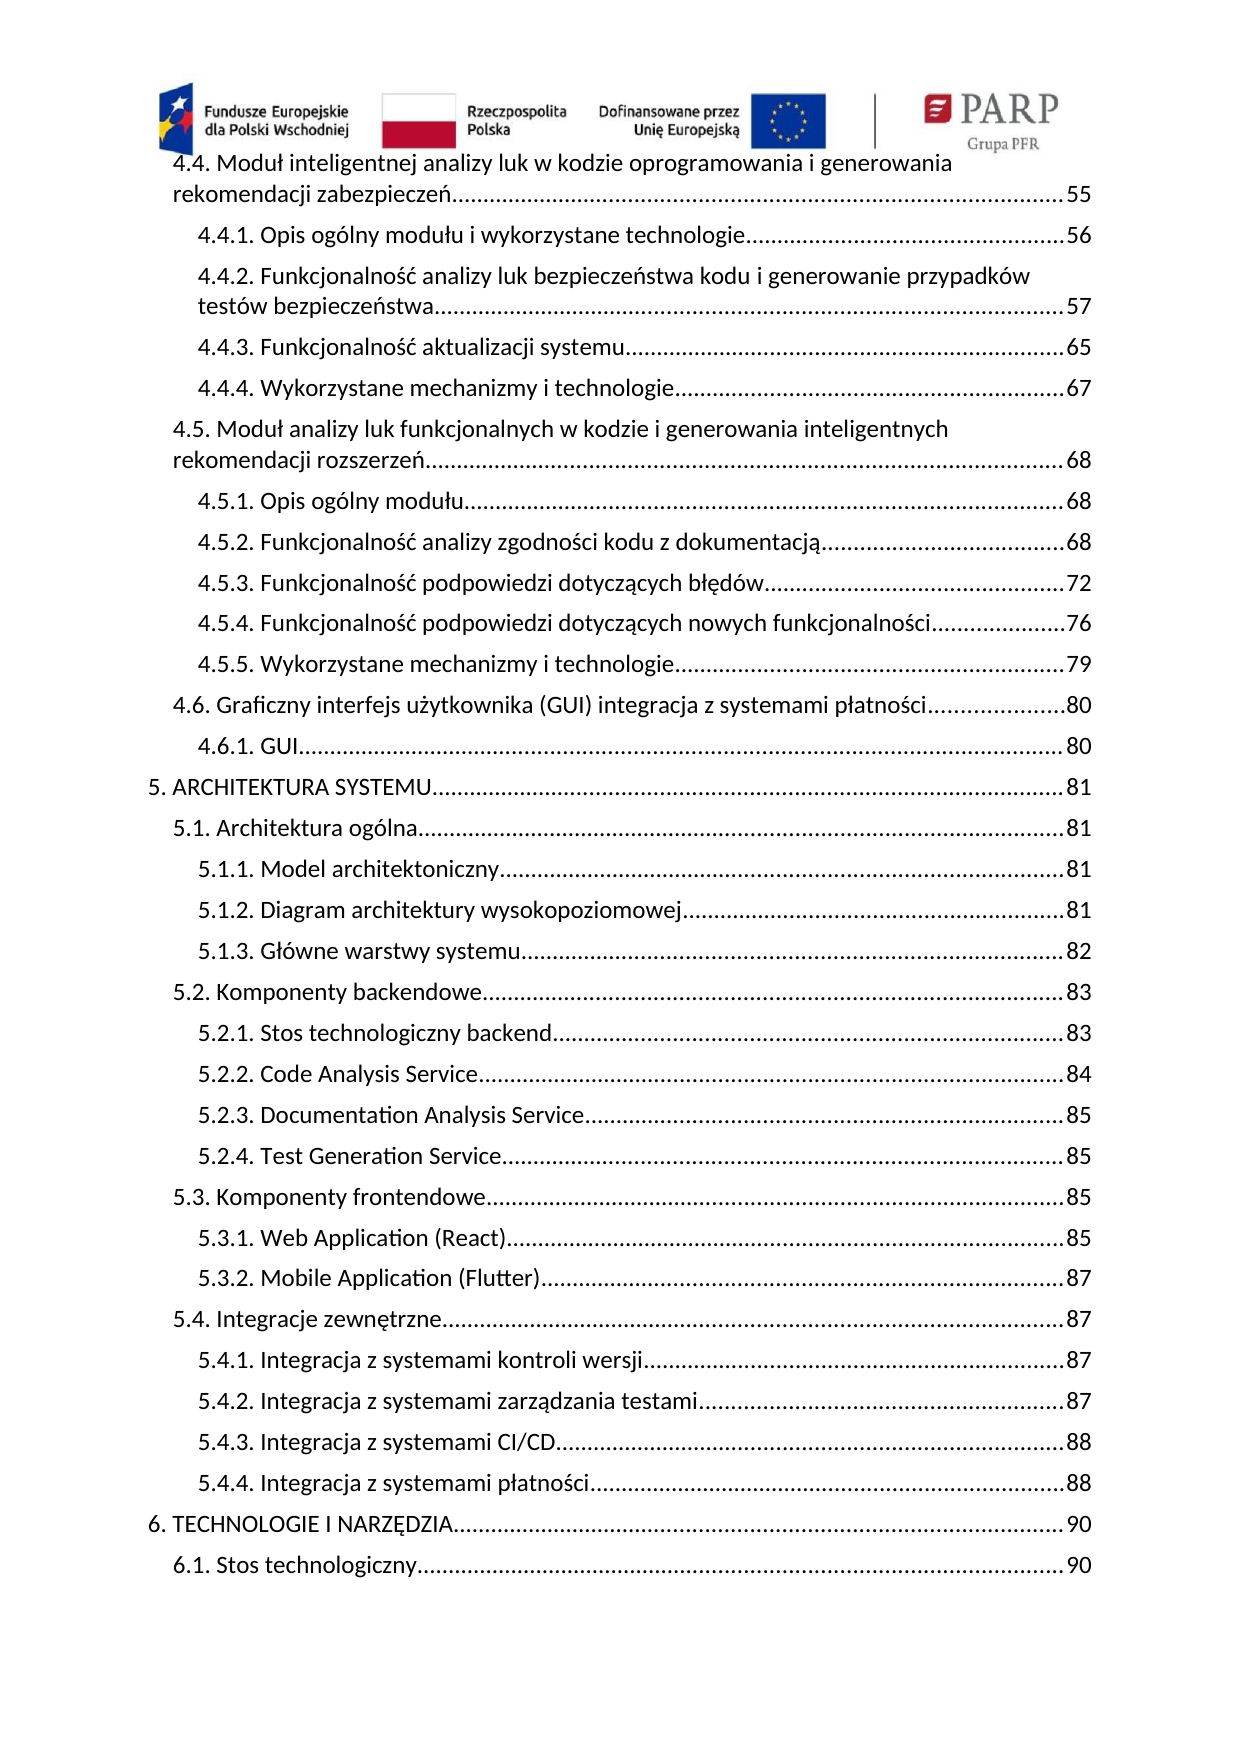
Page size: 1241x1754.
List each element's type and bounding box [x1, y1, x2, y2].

picture [147, 73, 1060, 164]
